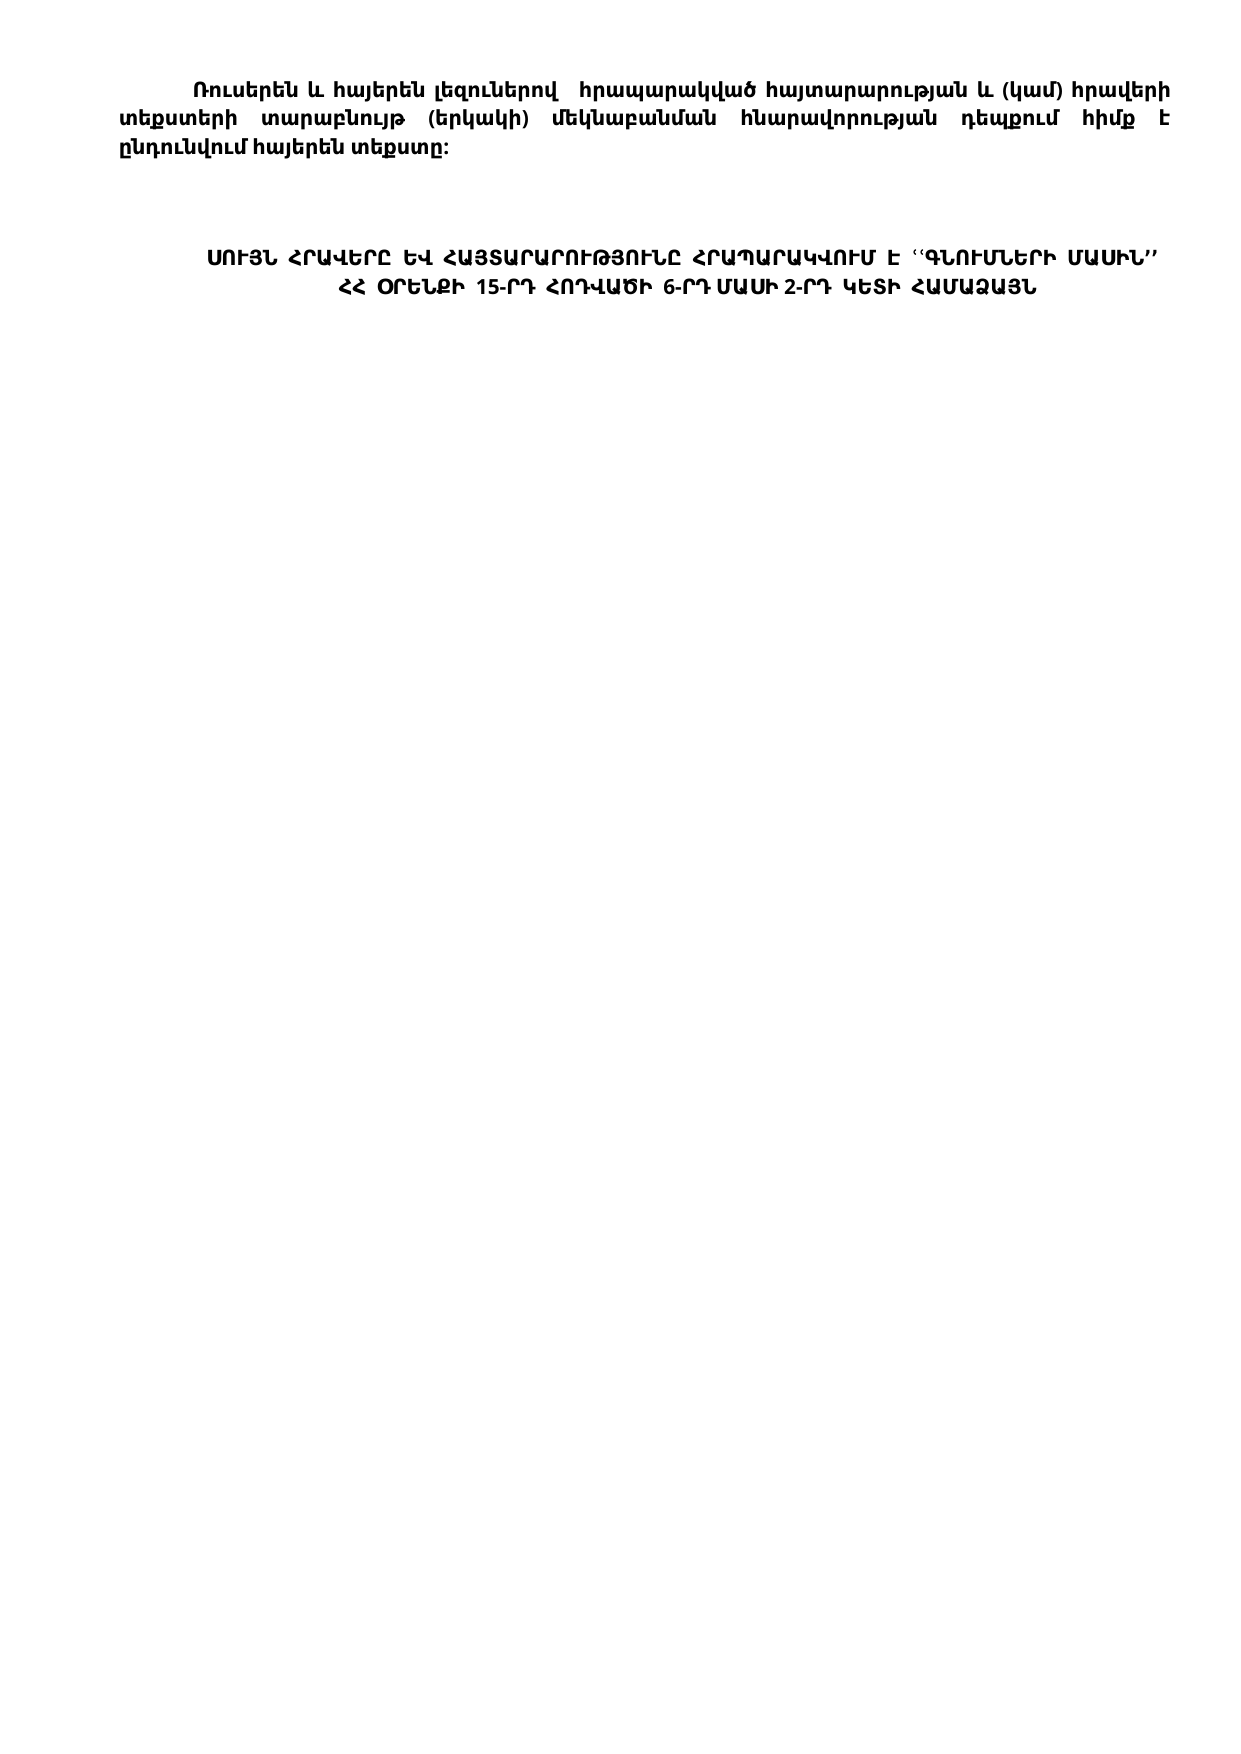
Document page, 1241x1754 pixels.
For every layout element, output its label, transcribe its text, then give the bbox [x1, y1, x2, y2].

text ՀՀ ՕՐԵՆՔԻ 15-ՐԴ ՀՈԴՎԱԾԻ 6-ՐԴ ՄԱՍԻ 2-ՐԴ ԿԵՏԻ ՀԱՄԱՁԱՅՆ [118, 272, 1171, 300]
text Ռուսերեն և հայերեն լեզուներով հրապարակված հայտարարության և (կամ) հրավերի տեքստերի տարաբնույթ (երկակի) մեկնաբանման հնարավորության դեպքում հիմք է ընդունվում հայերեն տեքստը: [118, 75, 1171, 160]
text ՍՈՒՅՆ ՀՐԱՎԵՐԸ ԵՎ ՀԱՅՏԱՐԱՐՈՒԹՅՈՒՆԸ ՀՐԱՊԱՐԱԿՎՈՒՄ Է ՙՙԳՆՈՒՄՆԵՐԻ ՄԱՍԻՆ՚՚ [118, 243, 1171, 272]
